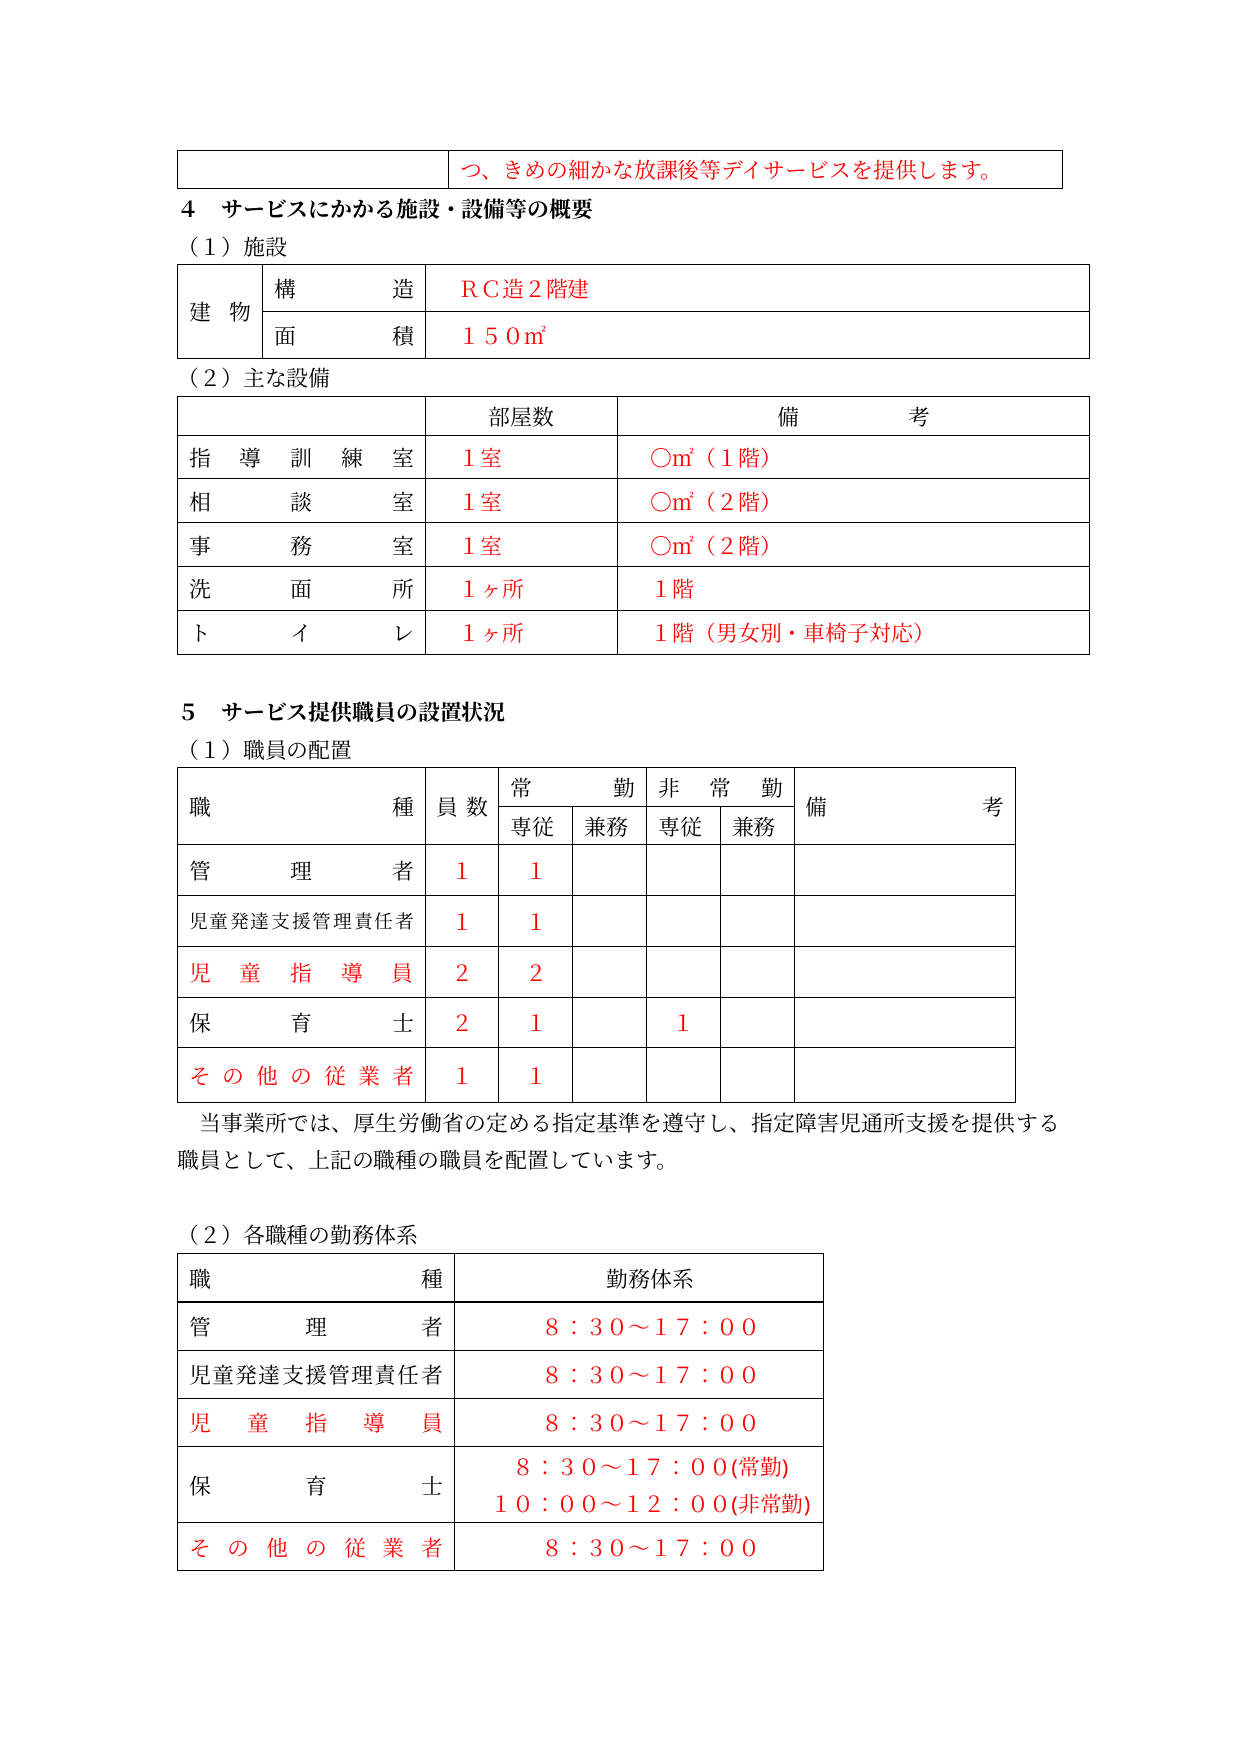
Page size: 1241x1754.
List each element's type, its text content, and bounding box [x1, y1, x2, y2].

table_cell [795, 896, 1015, 946]
table_header 職種 [178, 1254, 454, 1301]
table_header 員数 [426, 768, 498, 844]
table_cell その他の従業者 [178, 1048, 425, 1102]
table_cell [647, 896, 720, 946]
table_cell 〇㎡（１階） [618, 436, 1089, 478]
text （２）主な設備 [177, 359, 1063, 396]
table_cell 兼務 [573, 807, 646, 844]
table_cell 児童指導員 [178, 947, 425, 997]
table_cell ８：３０～１７：００ [455, 1303, 823, 1349]
table_cell ２ [426, 998, 498, 1047]
table_header 構造 [263, 265, 425, 311]
table_cell 保育士 [178, 1447, 454, 1522]
table_cell [721, 947, 794, 997]
text （１）施設 [177, 227, 1063, 264]
table_cell ８：３０～１７：００(常勤) １０：００～１２：００(非常勤) [455, 1447, 823, 1522]
table_cell ８：３０～１７：００ [455, 1351, 823, 1398]
table_header [178, 397, 425, 434]
table_cell 洗面所 [178, 567, 425, 610]
table_cell [721, 998, 794, 1047]
text （１）職員の配置 [177, 730, 1063, 767]
table_cell １ [499, 896, 572, 946]
table_cell 運営方針 [178, 151, 448, 188]
table_cell １室 [426, 436, 617, 478]
text ５ サービス提供職員の設置状況 [177, 692, 1063, 730]
table_cell １ [647, 998, 720, 1047]
table_cell １ [426, 845, 498, 895]
table_header 常勤 [499, 768, 646, 806]
table_cell [721, 896, 794, 946]
table_cell [795, 1048, 1015, 1102]
table_cell 〇㎡（２階） [618, 523, 1089, 566]
table_cell [795, 947, 1015, 997]
table_header 非常勤 [647, 768, 794, 806]
text 当事業所では、厚生労働省の定める指定基準を遵守し、指定障害児通所支援を提供する職員として、上記の職種の職員を配置しています。 [177, 1103, 1063, 1178]
table_cell [573, 1048, 646, 1102]
table_cell １ [426, 896, 498, 946]
table_cell 兼務 [721, 807, 794, 844]
table_cell １ヶ所 [426, 567, 617, 610]
table_cell ２ [426, 947, 498, 997]
table_cell 〇㎡（２階） [618, 479, 1089, 522]
table_cell 専従 [499, 807, 572, 844]
table_cell １ [426, 1048, 498, 1102]
table_cell [647, 845, 720, 895]
table_cell その他の従業者 [178, 1523, 454, 1570]
table_cell [573, 896, 646, 946]
table_header 備 考 [618, 397, 1089, 434]
table_cell [573, 947, 646, 997]
table_cell 相談室 [178, 479, 425, 522]
table_header 建物 [178, 265, 262, 357]
table_cell 管理者 [178, 1303, 454, 1349]
table_cell １５０㎡ [426, 312, 1089, 357]
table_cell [449, 151, 1062, 188]
table_cell ２ [499, 947, 572, 997]
table_cell 事務室 [178, 523, 425, 566]
table_cell 児童発達支援管理責任者 [178, 896, 425, 946]
table_header ＲＣ造２階建 [426, 265, 1089, 311]
table_header 勤務体系 [455, 1254, 823, 1301]
text （２）各職種の勤務体系 [177, 1216, 1063, 1253]
table_cell 児童指導員 [178, 1399, 454, 1446]
table_cell [721, 845, 794, 895]
table_cell [647, 1048, 720, 1102]
table_cell １ヶ所 [426, 611, 617, 654]
table_cell １階 [618, 567, 1089, 610]
table_cell [573, 845, 646, 895]
table_cell １階（男女別・車椅子対応） [618, 611, 1089, 654]
table_cell [721, 1048, 794, 1102]
table_cell [647, 947, 720, 997]
table_cell １ [499, 845, 572, 895]
table_cell 専従 [647, 807, 720, 844]
table_cell １室 [426, 523, 617, 566]
table_cell トイレ [178, 611, 425, 654]
table_cell １ [499, 1048, 572, 1102]
table_cell 児童発達支援管理責任者 [178, 1351, 454, 1398]
table_header 部屋数 [426, 397, 617, 434]
table_cell ８：３０～１７：００ [455, 1399, 823, 1446]
table_cell 面積 [263, 312, 425, 357]
table_cell 指導訓練室 [178, 436, 425, 478]
table_cell ８：３０～１７：００ [455, 1523, 823, 1570]
table_header 職種 [178, 768, 425, 844]
table_cell [795, 845, 1015, 895]
table_cell 管理者 [178, 845, 425, 895]
table_cell [573, 998, 646, 1047]
table_cell [795, 998, 1015, 1047]
text ４ サービスにかかる施設・設備等の概要 [177, 189, 1063, 227]
table_header 備考 [795, 768, 1015, 844]
table_cell １室 [426, 479, 617, 522]
table_cell １ [499, 998, 572, 1047]
table_cell 保育士 [178, 998, 425, 1047]
